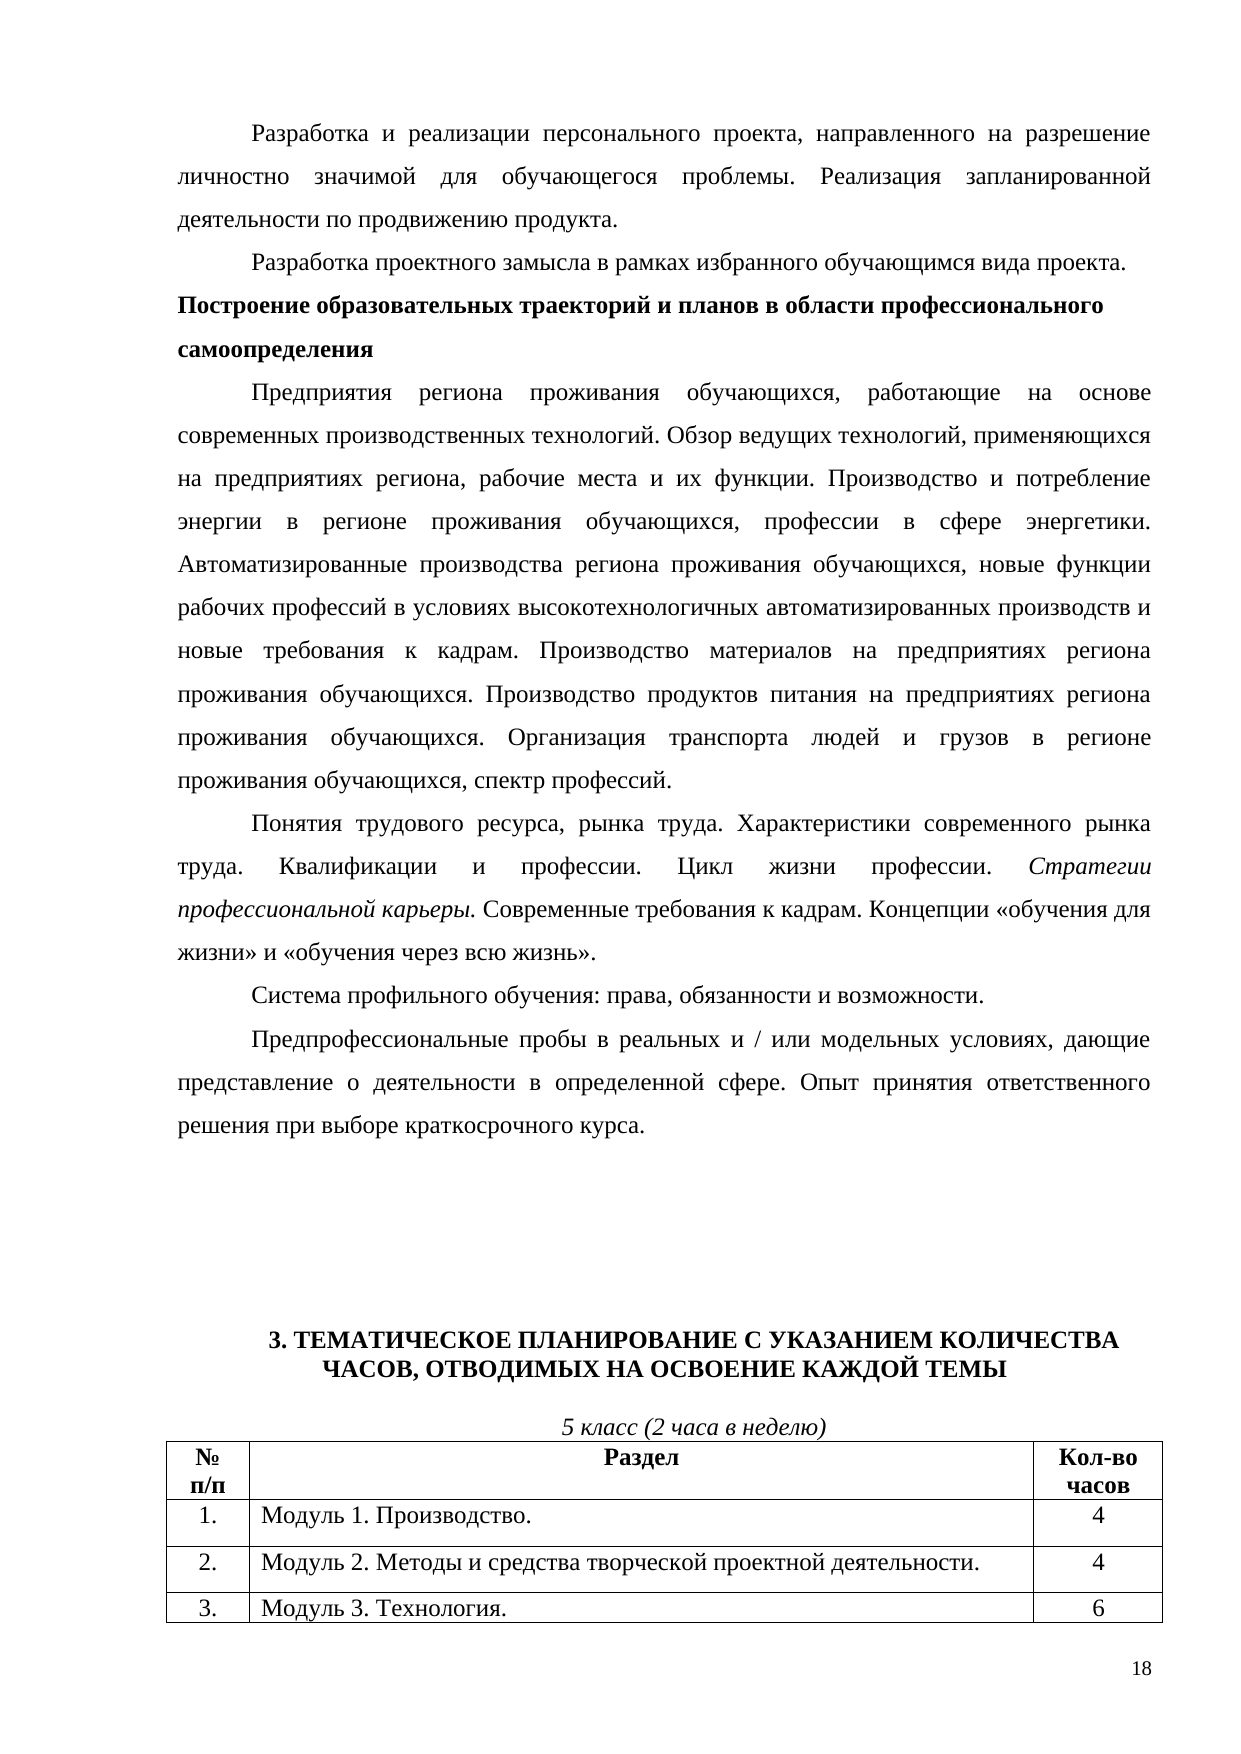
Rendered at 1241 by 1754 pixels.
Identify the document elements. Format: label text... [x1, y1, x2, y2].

table_cell 4 [1034, 1500, 1162, 1546]
table_cell Модуль 1. Производство. [250, 1500, 1033, 1546]
table_cell 6 [1034, 1593, 1162, 1622]
table_header Раздел [250, 1442, 1033, 1499]
table_header № п/п [167, 1442, 249, 1499]
table_cell 2. [167, 1547, 249, 1592]
table_cell 3. [167, 1593, 249, 1622]
table_cell 4 [1034, 1547, 1162, 1592]
text 5 класс (2 часа в неделю) [177, 1412, 1152, 1441]
text Предприятия региона проживания обучающихся, работающие на основе современных производственных технологий. Обзор ведущих технологий, применяющихся на предприятиях региона, рабочие места и их функции. Производство и потребление энергии в регионе проживания обучающихся, профессии в сфере энергетики. Автоматизированные производства региона проживания обучающихся, новые функции рабочих профессий в условиях высокотехнологичных автоматизированных производств и новые требования к кадрам. Производство материалов на предприятиях региона проживания обучающихся. Производство продуктов питания на предприятиях региона проживания обучающихся. Организация транспорта людей и грузов в регионе проживания обучающихся, спектр профессий. [177, 377, 1152, 794]
table_cell Модуль 2. Методы и средства творческой проектной деятельности. [250, 1547, 1033, 1592]
text 3. Тематическое планирование с указанием количества часов, отводимых на освоение каждой темы [177, 1326, 1152, 1383]
table_cell 1. [167, 1500, 249, 1546]
table_header Кол-во часов [1034, 1442, 1162, 1499]
text Система профильного обучения: права, обязанности и возможности. [177, 981, 1152, 1009]
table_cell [250, 1593, 1033, 1622]
text Разработка и реализации персонального проекта, направленного на разрешение личностно значимой для обучающегося проблемы. Реализация запланированной деятельности по продвижению продукта. [177, 118, 1152, 233]
text Предпрофессиональные пробы в реальных и / или модельных условиях, дающие представление о деятельности в определенной сфере. Опыт принятия ответственного решения при выборе краткосрочного курса. [177, 1024, 1152, 1139]
text Понятия трудового ресурса, рынка труда. Характеристики современного рынка труда. Квалификации и профессии. Цикл жизни профессии. Стратегии профессиональной карьеры. Современные требования к кадрам. Концепции «обучения для жизни» и «обучения через всю жизнь». [177, 808, 1152, 966]
text Построение образовательных траекторий и планов в области профессионального самоопределения [177, 291, 1152, 362]
text Разработка проектного замысла в рамках избранного обучающимся вида проекта. [177, 247, 1152, 276]
